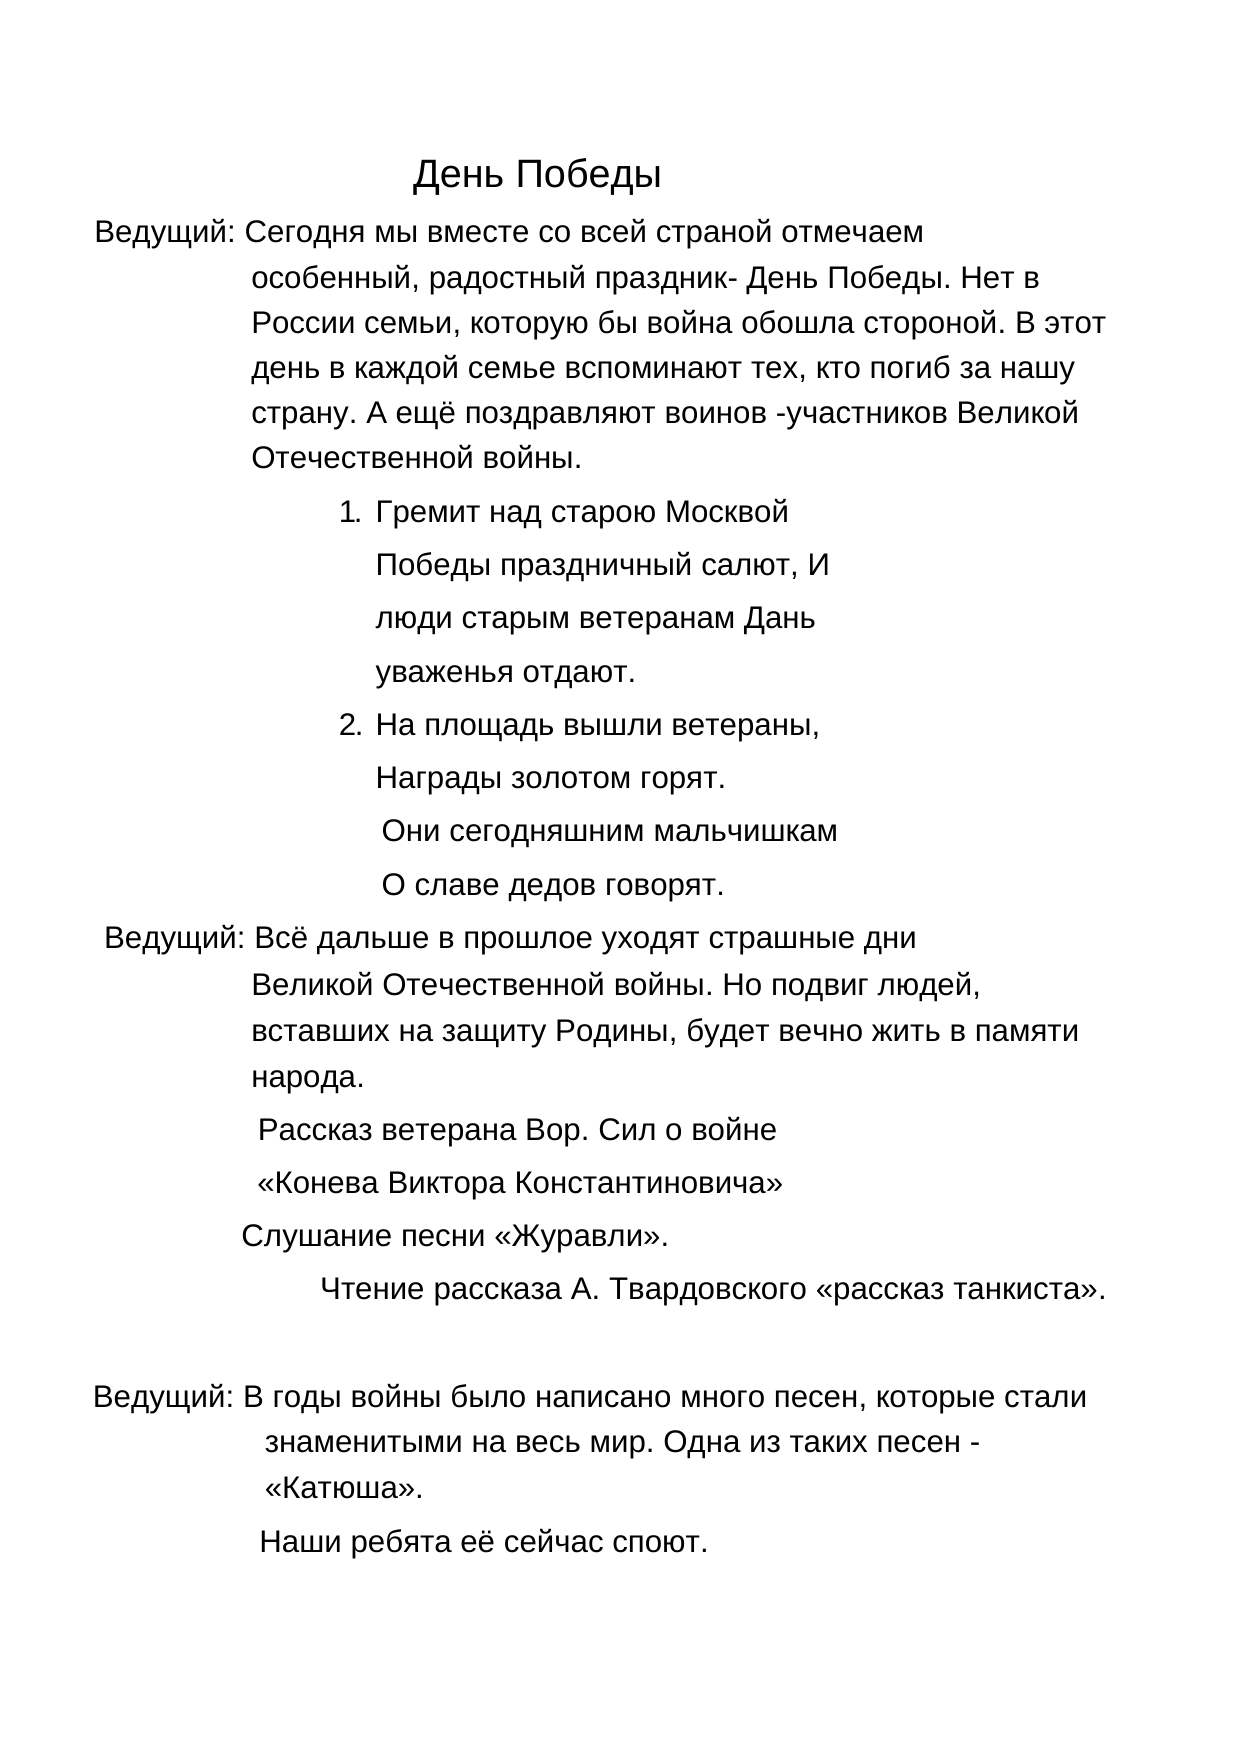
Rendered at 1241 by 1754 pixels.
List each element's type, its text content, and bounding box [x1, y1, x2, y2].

text Ведущий: В годы войны было написано много песен, которые стали знаменитыми на весь мир. Одна из таких песен - «Катюша». [93, 1371, 1106, 1508]
text О славе дедов говорят. [381, 852, 1106, 906]
text Наши ребята её сейчас споют. [259, 1523, 1106, 1559]
text Рассказ ветерана Вор. Сил о войне [258, 1098, 1106, 1151]
text Ведущий: Всё дальше в прошлое уходят страшные дни [104, 906, 1106, 959]
text «Конева Виктора Константиновича» [257, 1151, 1106, 1204]
text Великой Отечественной войны. Но подвиг людей, вставших на защиту Родины, будет вечно жить в памяти народа. [251, 959, 1106, 1096]
text День Победы [413, 150, 1106, 196]
text Они сегодняшним мальчишкам [381, 799, 1106, 852]
list Гремит над старою Москвой Победы праздничный салют, И люди старым ветеранам Дань уваженья отдают. [339, 480, 899, 693]
text Ведущий: Сегодня мы вместе со всей страной отмечаем [94, 206, 1106, 251]
list На площадь вышли ветераны, Награды золотом горят. [339, 693, 899, 799]
text особенный, радостный праздник- День Победы. Нет в России семьи, которую бы война обошла стороной. В этот день в каждой семье вспоминают тех, кто погиб за нашу страну. А ещё поздравляют воинов -участников Великой Отечественной войны. [251, 253, 1106, 478]
text Чтение рассказа А. Твардовского «рассказ танкиста». [93, 1257, 1106, 1311]
text Слушание песни «Журавли». [241, 1204, 1106, 1257]
